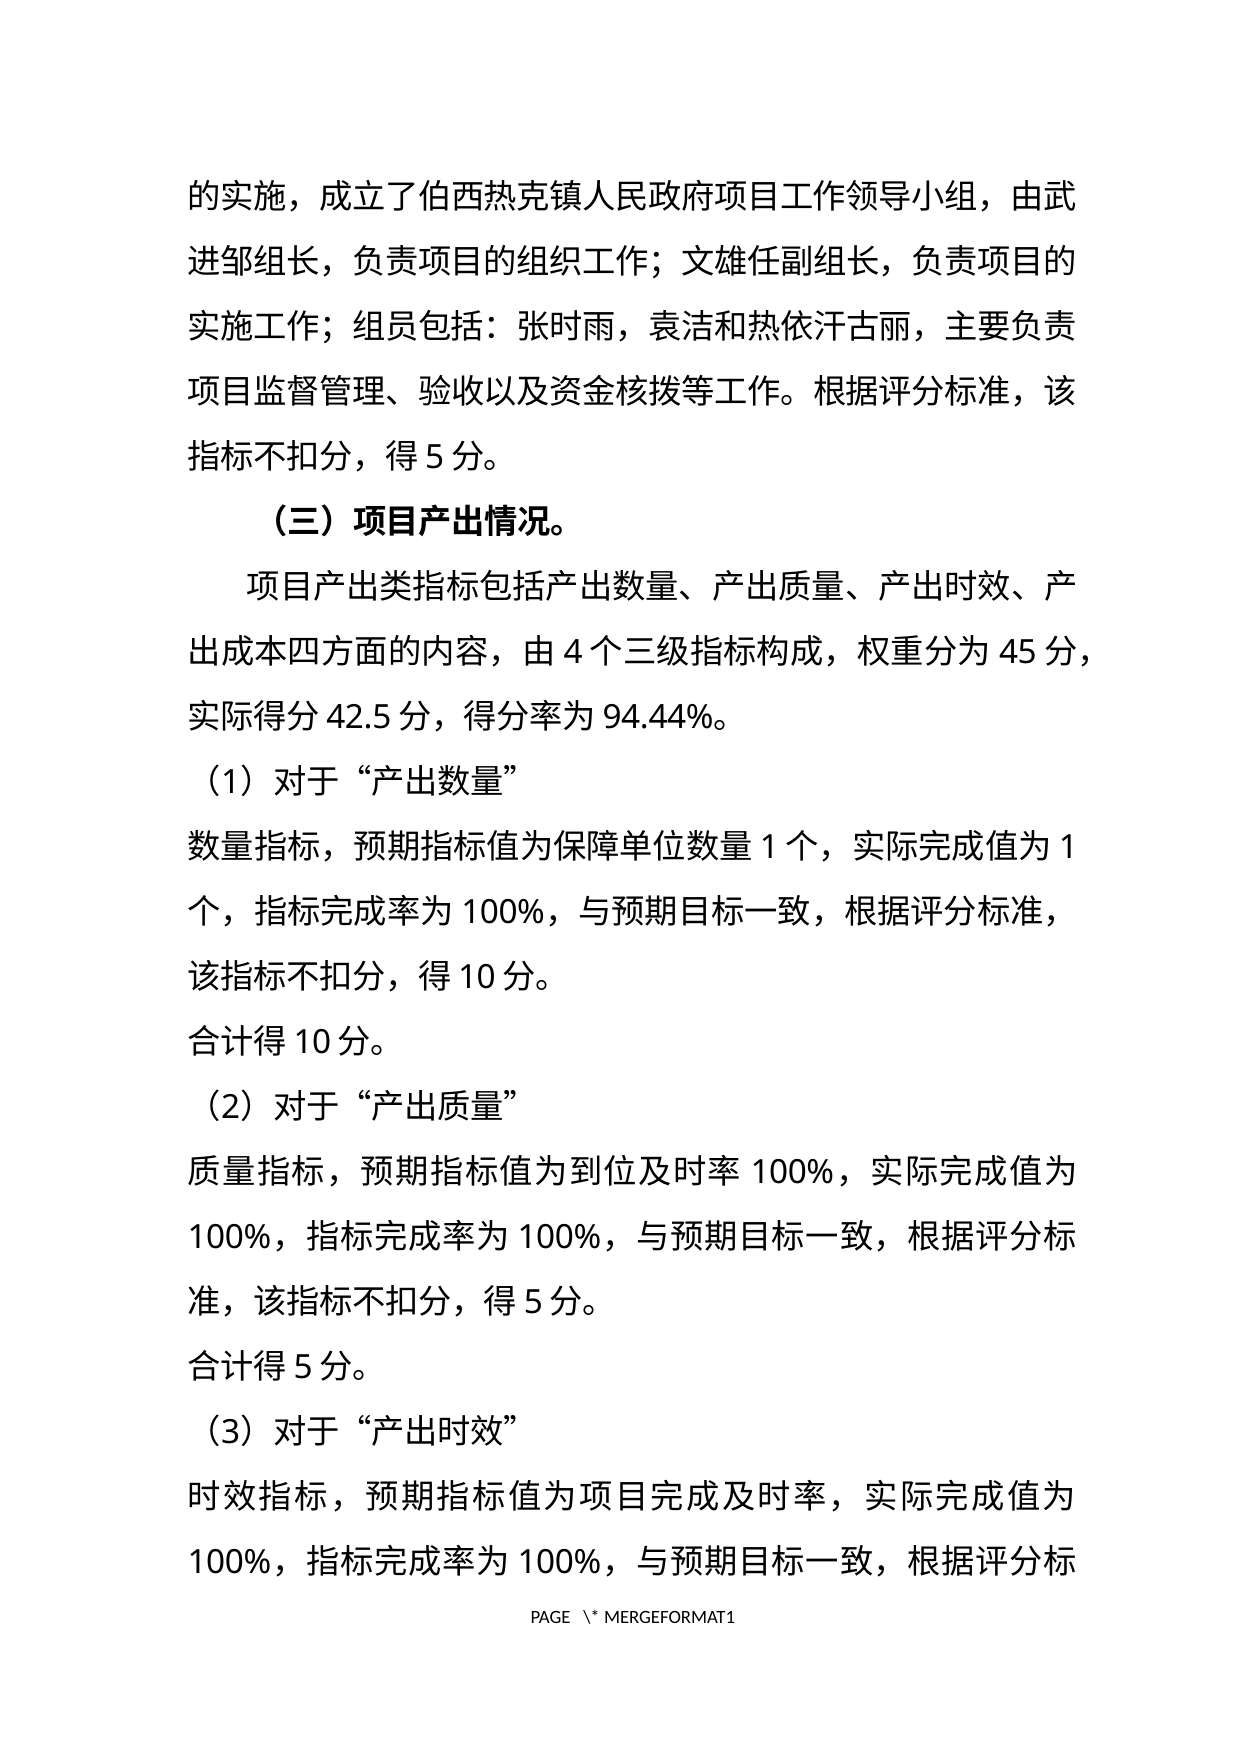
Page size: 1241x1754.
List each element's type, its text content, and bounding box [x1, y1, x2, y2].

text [187, 552, 1078, 1592]
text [187, 162, 1078, 487]
text （三）项目产出情况。 [187, 487, 1078, 552]
